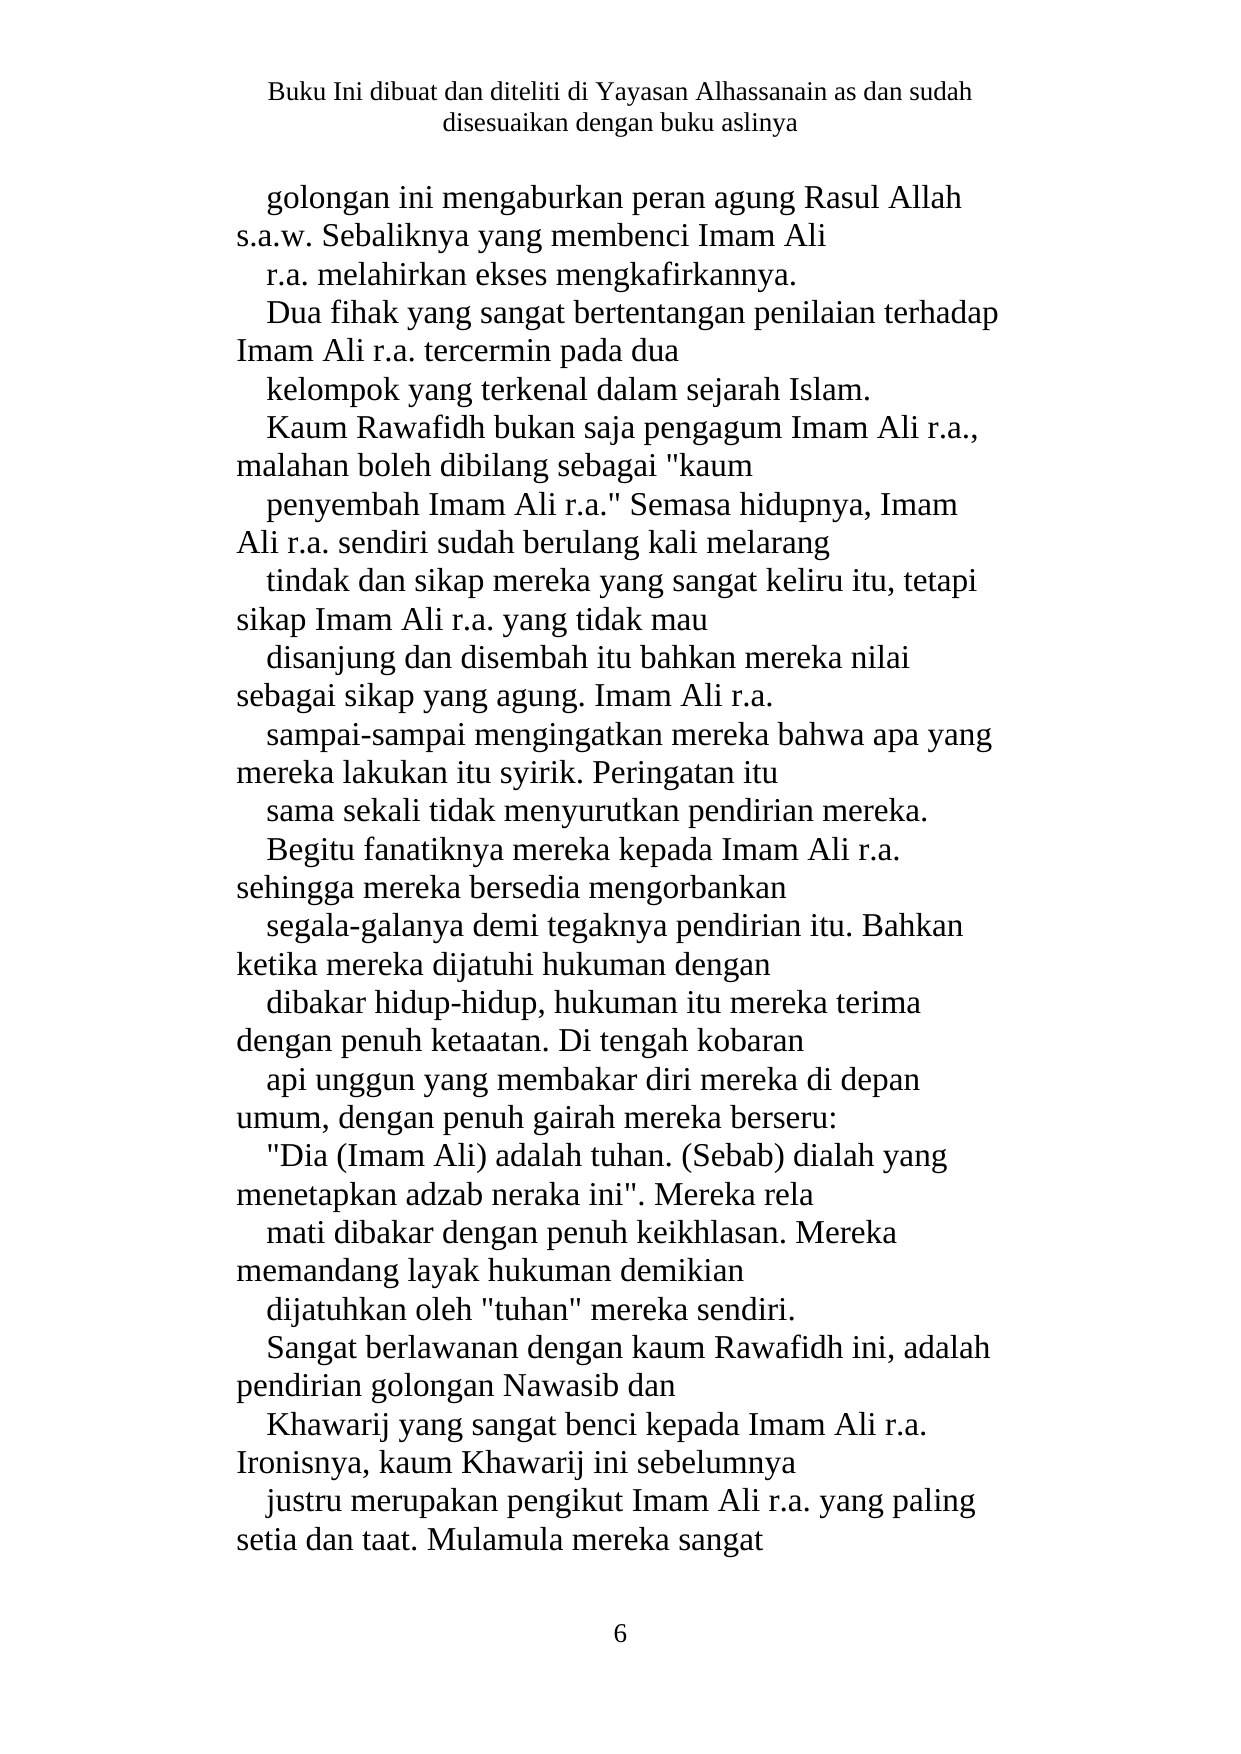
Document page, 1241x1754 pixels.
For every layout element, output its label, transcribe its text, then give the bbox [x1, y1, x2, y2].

text Sangat berlawanan dengan kaum Rawafidh ini, adalah pendirian golongan Nawasib dan [236, 1327, 1004, 1404]
text kelompok yang terkenal dalam sejarah Islam. [236, 369, 1004, 407]
text justru merupakan pengikut Imam Ali r.a. yang paling setia dan taat. Mulamula mereka sangat [236, 1481, 1004, 1557]
text r.a. melahirkan ekses mengkafirkannya. [236, 254, 1004, 292]
text dijatuhkan oleh "tuhan" mereka sendiri. [236, 1289, 1004, 1327]
text api unggun yang membakar diri mereka di depan umum, dengan penuh gairah mereka berseru: [236, 1059, 1004, 1136]
text mati dibakar dengan penuh keikhlasan. Mereka memandang layak hukuman demikian [236, 1212, 1004, 1289]
text Begitu fanatiknya mereka kepada Imam Ali r.a. sehingga mereka bersedia mengorbankan [236, 829, 1004, 906]
text disanjung dan disembah itu bahkan mereka nilai sebagai sikap yang agung. Imam Ali r.a. [236, 637, 1004, 714]
text Dua fihak yang sangat bertentangan penilaian terhadap Imam Ali r.a. tercermin pada dua [236, 292, 1004, 369]
text sampai-sampai mengingatkan mereka bahwa apa yang mereka lakukan itu syirik. Peringatan itu [236, 714, 1004, 791]
text sama sekali tidak menyurutkan pendirian mereka. [236, 791, 1004, 829]
text penyembah Imam Ali r.a." Semasa hidupnya, Imam Ali r.a. sendiri sudah berulang kali melarang [236, 484, 1004, 561]
text golongan ini mengaburkan peran agung Rasul Allah s.a.w. Sebaliknya yang membenci Imam Ali [236, 177, 1004, 254]
text Kaum Rawafidh bukan saja pengagum Imam Ali r.a., malahan boleh dibilang sebagai "kaum [236, 407, 1004, 484]
text Khawarij yang sangat benci kepada Imam Ali r.a. Ironisnya, kaum Khawarij ini sebelumnya [236, 1404, 1004, 1481]
text segala-galanya demi tegaknya pendirian itu. Bahkan ketika mereka dijatuhi hukuman dengan [236, 906, 1004, 982]
text tindak dan sikap mereka yang sangat keliru itu, tetapi sikap Imam Ali r.a. yang tidak mau [236, 561, 1004, 637]
text dibakar hidup-hidup, hukuman itu mereka terima dengan penuh ketaatan. Di tengah kobaran [236, 982, 1004, 1059]
text "Dia (Imam Ali) adalah tuhan. (Sebab) dialah yang menetapkan adzab neraka ini". Mereka rela [236, 1136, 1004, 1212]
